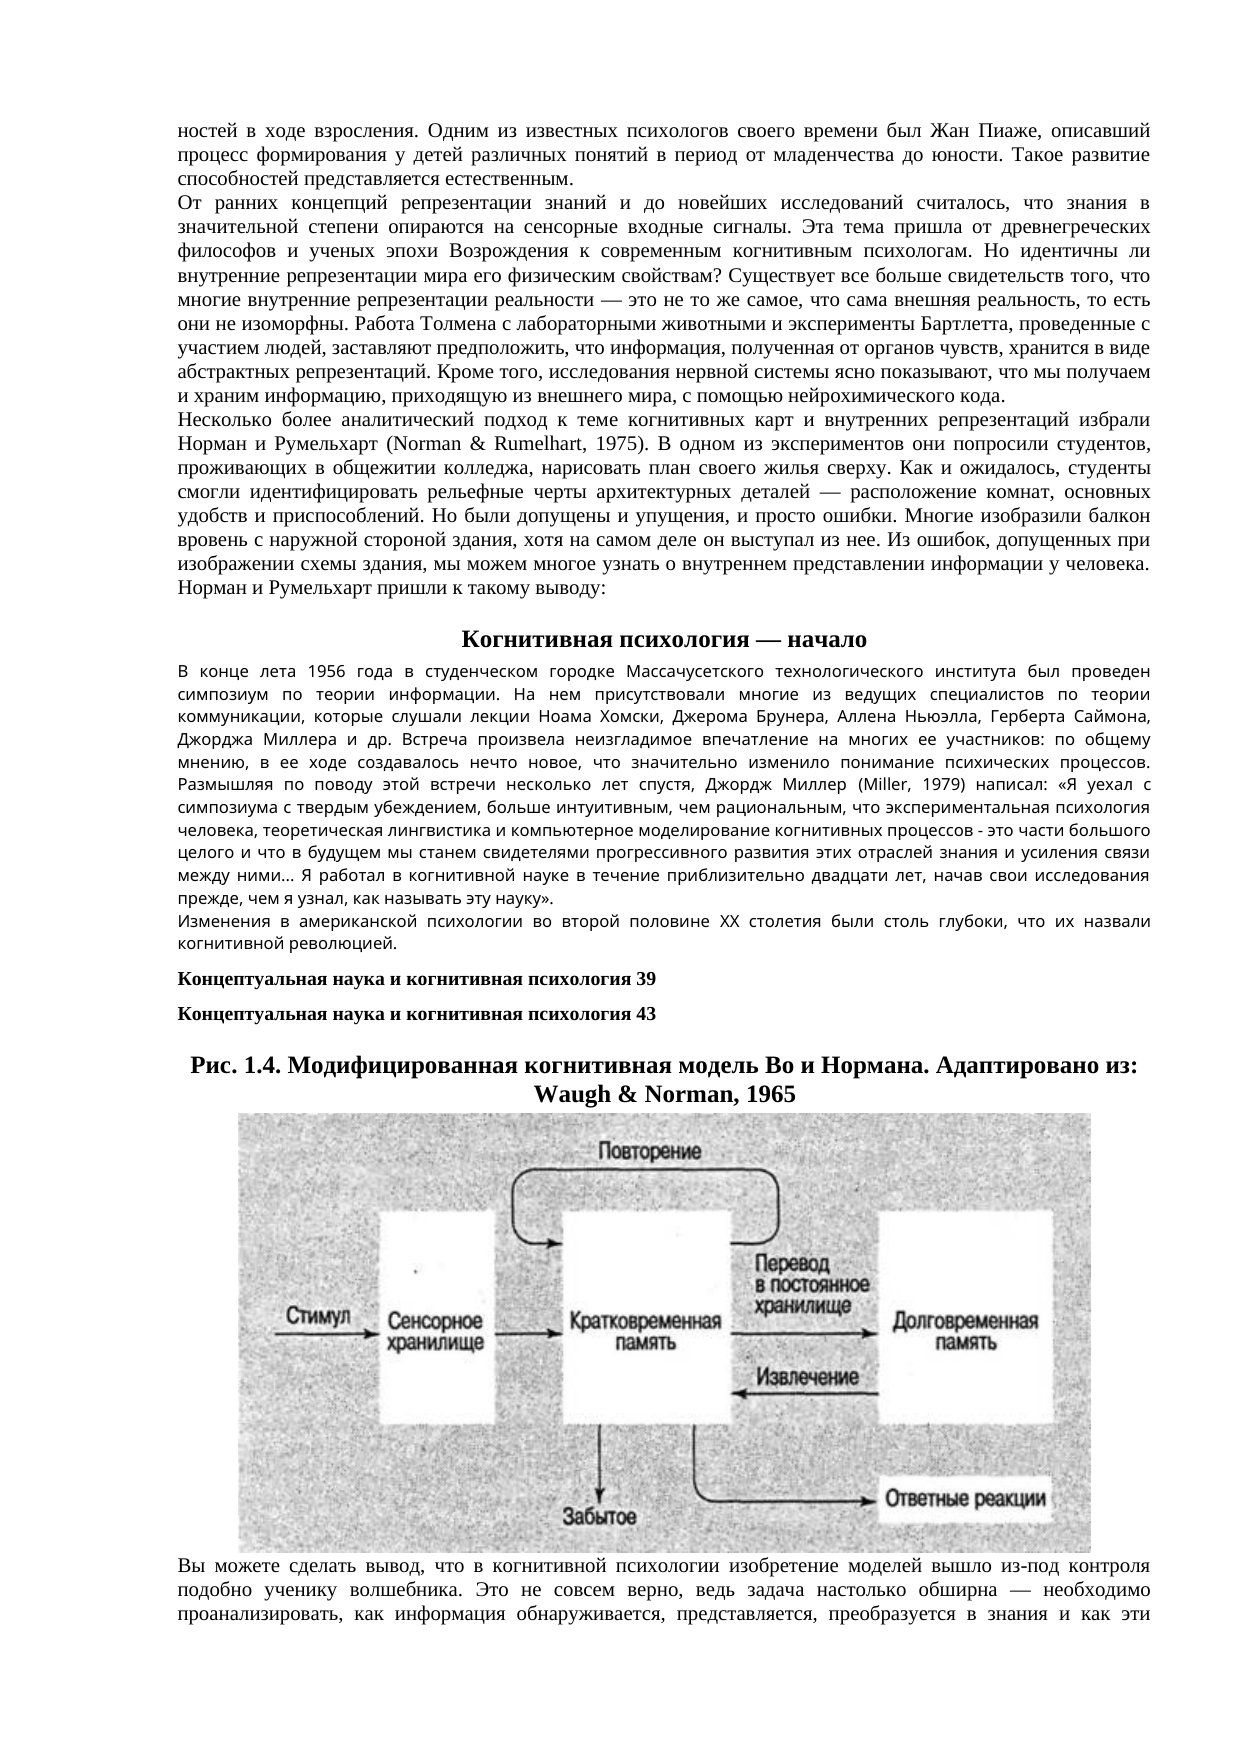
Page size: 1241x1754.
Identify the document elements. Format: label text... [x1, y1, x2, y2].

text Рис. 1.4. Модифицированная когнитивная модель Во и Нормана. Адаптировано из: Waugh & Norman, 1965 [177, 1050, 1152, 1108]
text Концептуальная наука и когнитивная психология 43 [177, 1002, 1152, 1025]
text От ранних концепций репрезентации знаний и до новейших исследований считалось, что знания в значительной степени опираются на сенсорные входные сигналы. Эта тема пришла от древнегреческих философов и ученых эпохи Возрождения к современным когнитивным психологам. Но идентичны ли внутренние репрезентации мира его физическим свойствам? Существует все больше свидетельств того, что многие внутренние репрезентации реальности — это не то же самое, что сама внешняя реальность, то есть они не изоморфны. Работа Толмена с лабораторными животными и эксперименты Бартлетта, проведенные с участием людей, заставляют предположить, что информация, полученная от органов чувств, хранится в виде абстрактных репрезентаций. Кроме того, исследования нервной системы ясно показывают, что мы получаем и храним информацию, приходящую из внешнего мира, с помощью нейрохимического кода. [177, 190, 1152, 407]
text ностей в ходе взросления. Одним из известных психологов своего времени был Жан Пиаже, описавший процесс формирования у детей различных понятий в период от младенчества до юности. Такое развитие способностей представляется естественным. [177, 118, 1152, 190]
text Концептуальная наука и когнитивная психология 39 [177, 967, 1152, 990]
text Когнитивная психология — начало [177, 624, 1152, 653]
text Несколько более аналитический подход к теме когнитивных карт и внутренних репрезентаций избрали Норман и Румельхарт (Norman & Rumelhart, 1975). В одном из экспериментов они попросили студентов, проживающих в общежитии колледжа, нарисовать план своего жилья сверху. Как и ожидалось, студенты смогли идентифицировать рельефные черты архитектурных деталей — расположение комнат, основных удобств и приспособлений. Но были допущены и упущения, и просто ошибки. Многие изобразили балкон вровень с наружной стороной здания, хотя на самом деле он выступал из нее. Из ошибок, допущенных при изображении схемы здания, мы можем многое узнать о внутреннем представлении информации у человека. Норман и Румельхарт пришли к такому выводу: [177, 407, 1152, 599]
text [177, 1553, 1152, 1625]
text Изменения в американской психологии во второй половине XX столетия были столь глубоки, что их назвали когнитивной революцией. [177, 909, 1152, 954]
picture [238, 1113, 1091, 1553]
text В конце лета 1956 года в студенческом городке Массачусетского технологического института был проведен симпозиум по теории информации. На нем присутствовали многие из ведущих специалистов по теории коммуникации, которые слушали лекции Ноама Хомски, Джерома Брунера, Аллена Ньюэлла, Герберта Саймона, Джорджа Миллера и др. Встреча произвела неизгладимое впечатление на многих ее участников: по общему мнению, в ее ходе создавалось нечто новое, что значительно изменило понимание психических процессов. Размышляя по поводу этой встречи несколько лет спустя, Джордж Миллер (Miller, 1979) написал: «Я уехал с симпозиума с твердым убеждением, больше интуитивным, чем рациональным, что экспериментальная психология человека, теоретическая лингвистика и компьютерное моделирование когнитивных процессов - это части большого целого и что в будущем мы станем свидетелями прогрессивного развития этих отраслей знания и усиления связи между ними... Я работал в когнитивной науке в течение приблизительно двадцати лет, начав свои исследования прежде, чем я узнал, как называть эту науку». [177, 659, 1152, 909]
